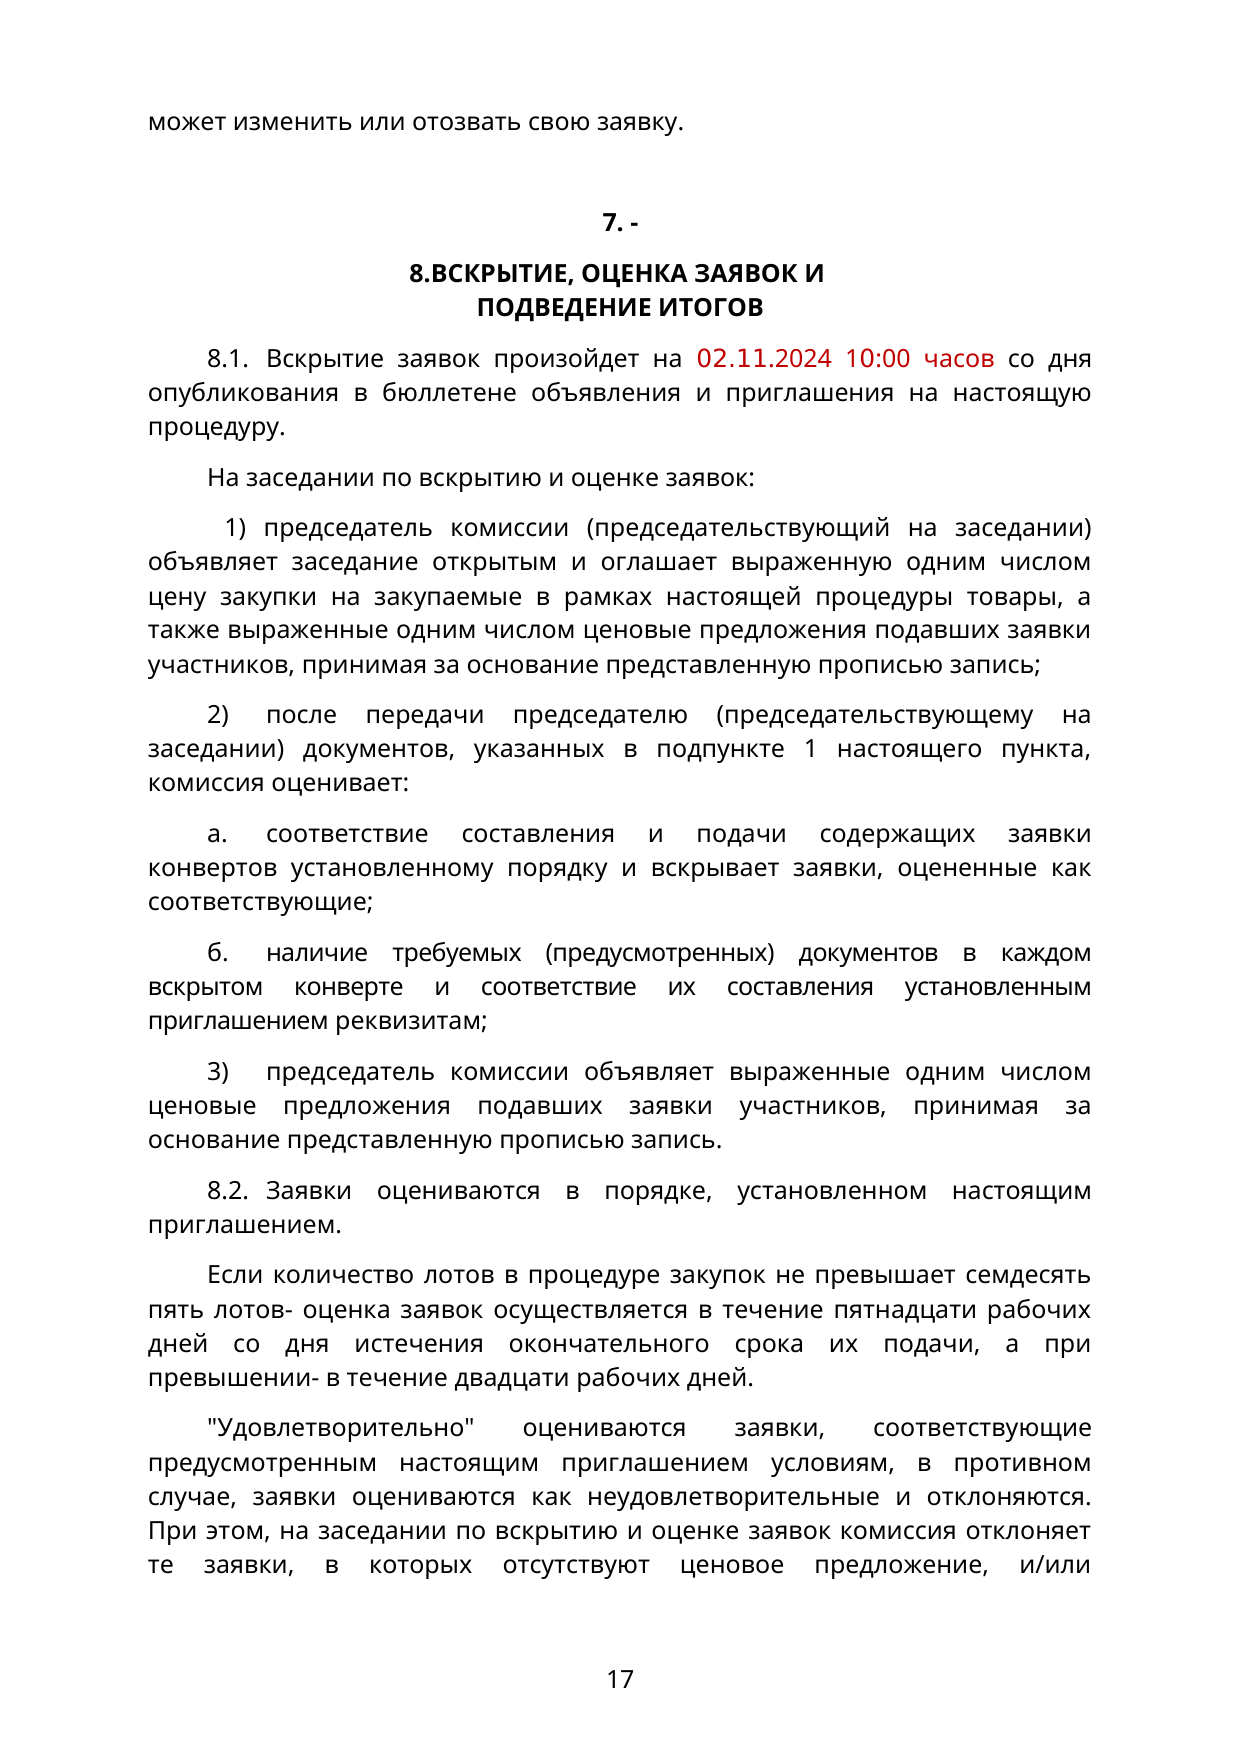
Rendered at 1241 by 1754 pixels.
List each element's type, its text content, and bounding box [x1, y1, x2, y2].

text 8.2. Заявки оцениваются в порядке, установленном настоящим приглашением. [148, 1172, 1092, 1241]
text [148, 103, 1092, 137]
text На заседании по вскрытию и оценке заявок: [148, 459, 1092, 493]
text 8.1. Вскрытие заявок произойдет на 02.11.2024 10:00 часов со дня опубликования в бюллетене объявления и приглашения на настоящую процедуру. [148, 340, 1092, 443]
text б. наличие требуемых (предусмотренных) документов в каждом вскрытом конверте и соответствие их составления установленным приглашением реквизитам; [148, 935, 1092, 1037]
text Если количество лотов в процедуре закупок не превышает семдесять пять лотов- оценка заявок осуществляется в течение пятнадцати рабочих дней со дня истечения окончательного срока их подачи, а при превышении- в течение двадцати рабочих дней. [148, 1257, 1092, 1393]
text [148, 1410, 1092, 1580]
text 8.ВСКРЫТИЕ, ОЦЕНКА ЗАЯВОК И ПОДВЕДЕНИЕ ИТОГОВ [148, 256, 1092, 324]
text 1) председатель комиссии (председательствующий на заседании) объявляет заседание открытым и оглашает выраженную одним числом цену закупки на закупаемые в рамках настоящей процедуры товары, а также выраженные одним числом ценовые предложения подавших заявки участников, принимая за основание представленную прописью запись; [148, 510, 1092, 680]
text 3) председатель комиссии объявляет выраженные одним числом ценовые предложения подавших заявки участников, принимая за основание представленную прописью запись. [148, 1053, 1092, 1156]
text 2) после передачи председателю (председательствующему на заседании) документов, указанных в подпункте 1 настоящего пункта, комиссия оценивает: [148, 697, 1092, 799]
text 7. - [148, 205, 1092, 239]
text а. соответствие составления и подачи содержащих заявки конвертов установленному порядку и вскрывает заявки, оцененные как соответствующие; [148, 816, 1092, 918]
